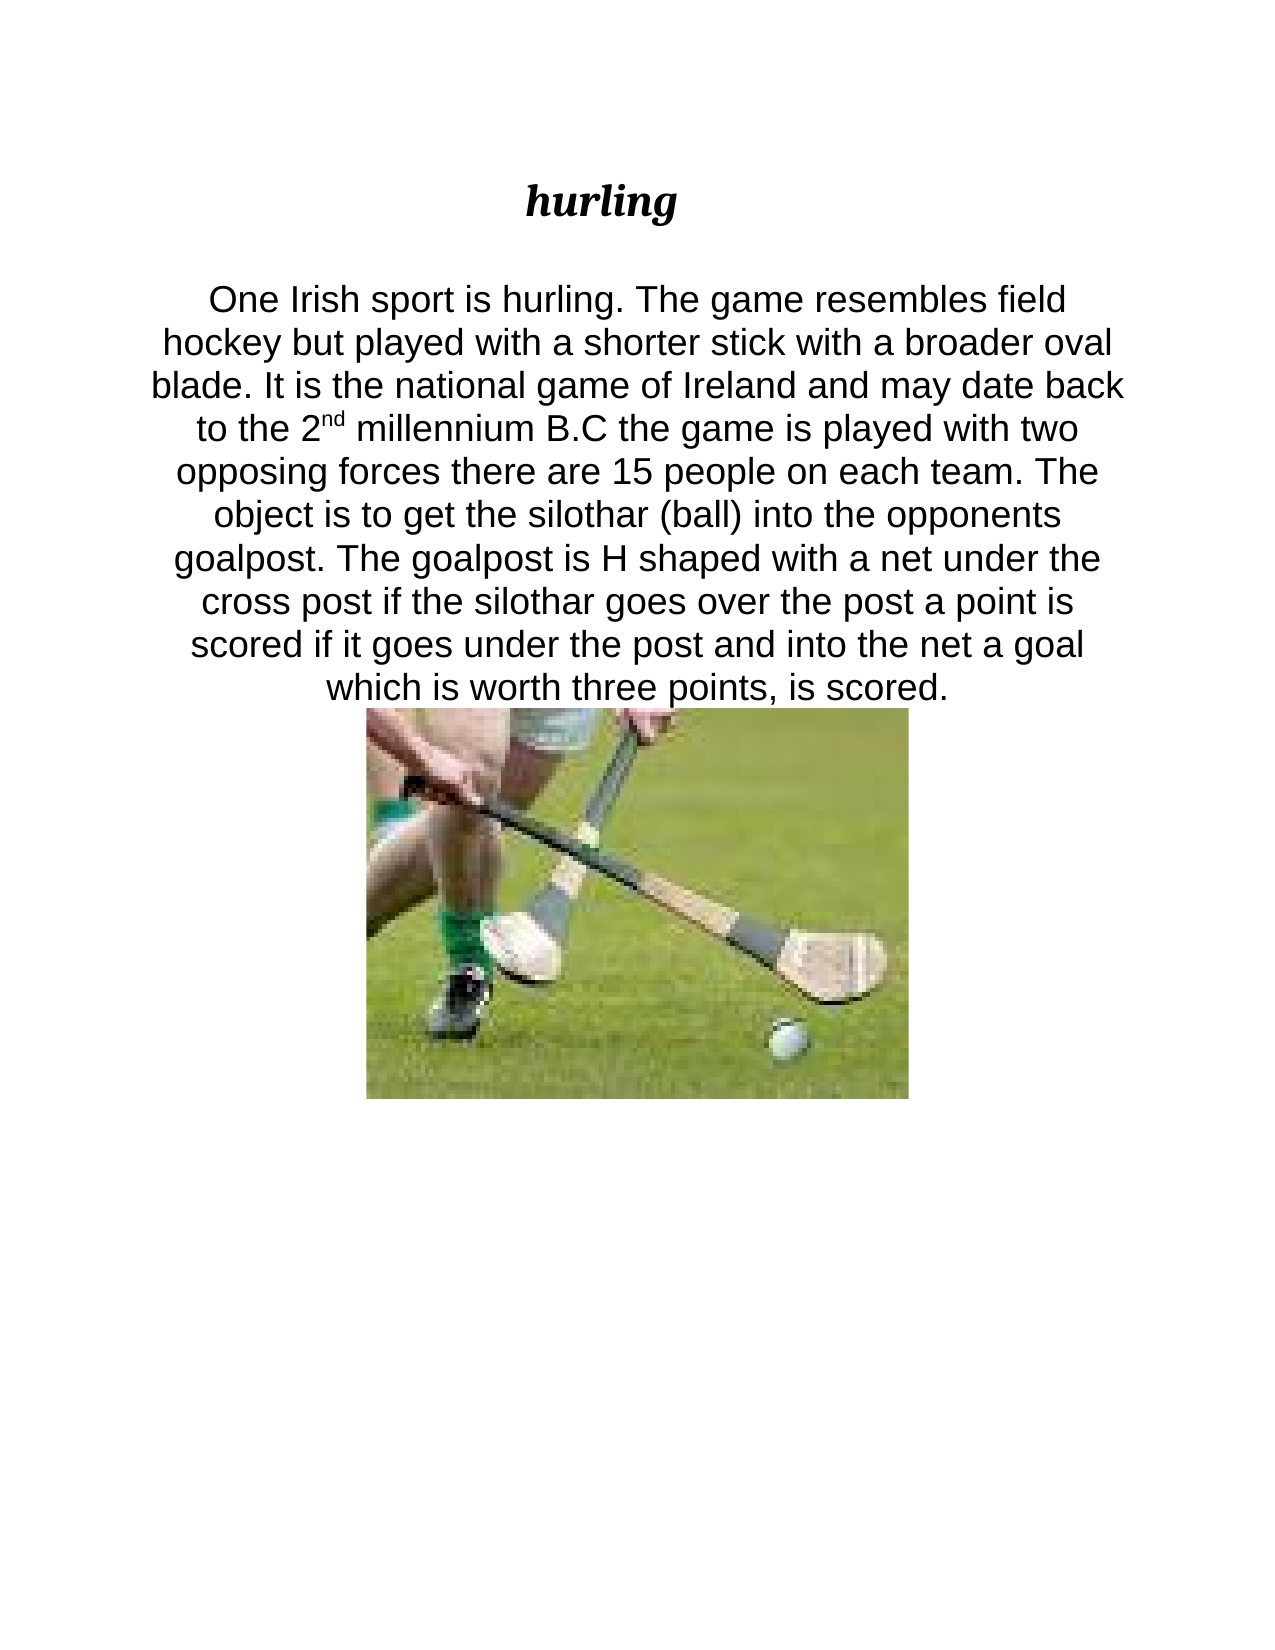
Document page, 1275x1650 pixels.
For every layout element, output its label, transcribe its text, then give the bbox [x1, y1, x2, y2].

picture [366, 708, 909, 1099]
subtitle hurling [450, 175, 1125, 228]
text One Irish sport is hurling. The game resembles field hockey but played with a shorter stick with a broader oval blade. It is the national game of Ireland and may date back to the 2nd millennium B.C the game is played with two opposing forces there are 15 people on each team. The object is to get the silothar (ball) into the opponents goalpost. The goalpost is H shaped with a net under the cross post if the silothar goes over the post a point is scored if it goes under the post and into the net a goal which is worth three points, is scored. [150, 277, 1125, 708]
